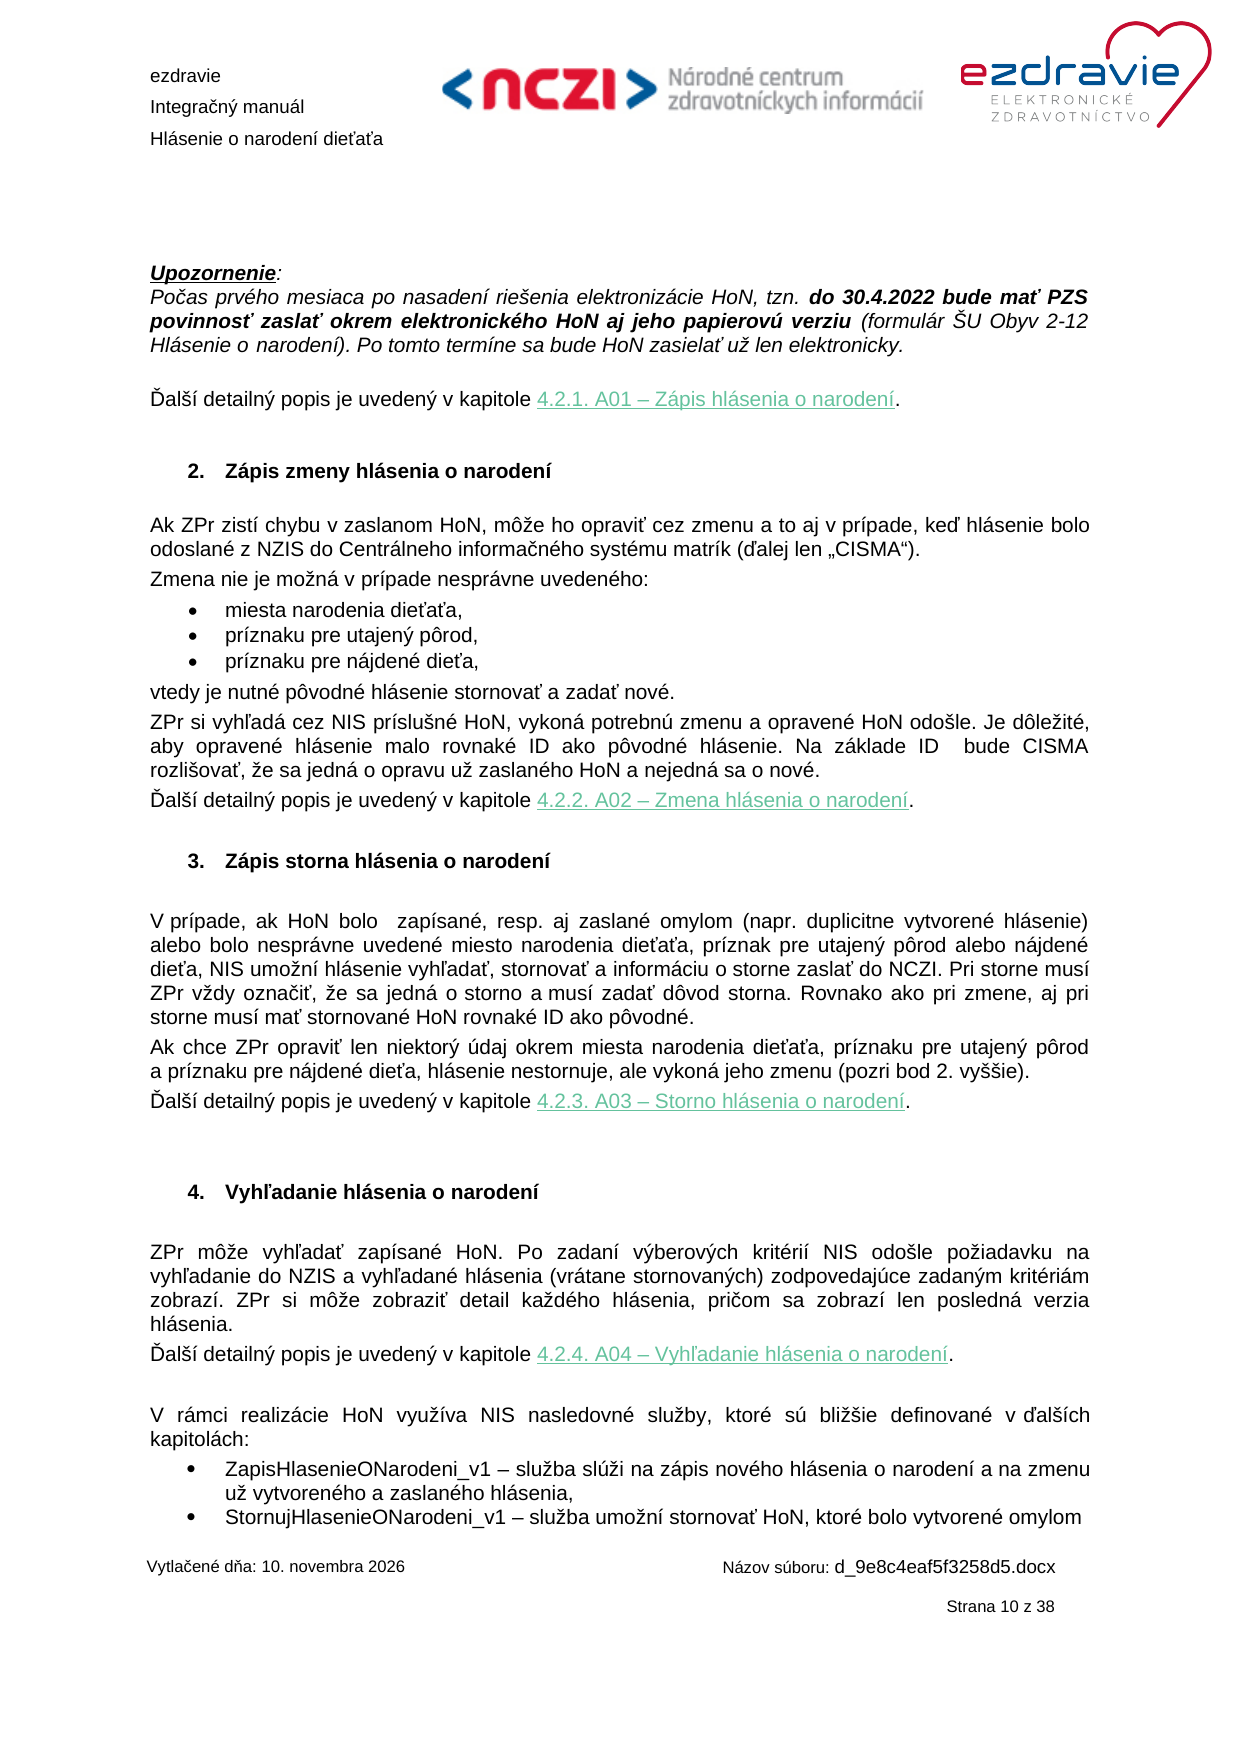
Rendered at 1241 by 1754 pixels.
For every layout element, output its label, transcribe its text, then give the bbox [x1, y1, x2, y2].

list Počas prvého mesiaca po nasadení riešenia elektronizácie HoN, tzn. do 30.4.2022 bude mať PZS povinnosť zaslať okrem elektronického HoN aj jeho papierovú verziu (formulár ŠU Obyv 2-12 Hlásenie o narodení). Po tomto termíne sa bude HoN zasielať už len elektronicky. [150, 285, 1090, 357]
list Upozornenie: [150, 261, 1090, 285]
text V prípade, ak HoN bolo zapísané, resp. aj zaslané omylom (napr. duplicitne vytvorené hlásenie) alebo bolo nesprávne uvedené miesto narodenia dieťaťa, príznak pre utajený pôrod alebo nájdené dieťa, NIS umožní hlásenie vyhľadať, stornovať a informáciu o storne zaslať do NCZI. Pri storne musí ZPr vždy označiť, že sa jedná o storno a musí zadať dôvod storna. Rovnako ako pri zmene, aj pri storne musí mať stornované HoN rovnaké ID ako pôvodné. [150, 909, 1090, 1029]
text Zmena nie je možná v prípade nesprávne uvedeného: [150, 567, 1090, 591]
text Ďalší detailný popis je uvedený v kapitole 4.2.3. A03 – Storno hlásenia o narodení. [150, 1089, 1090, 1113]
list príznaku pre utajený pôrod, [187, 623, 1090, 648]
list Zápis zmeny hlásenia o narodení [187, 459, 1090, 483]
text Ďalší detailný popis je uvedený v kapitole 4.2.1. A01 – Zápis hlásenia o narodení. [150, 387, 1090, 411]
list ZapisHlasenieONarodeni_v1 – služba slúži na zápis nového hlásenia o narodení a na zmenu už vytvoreného a zaslaného hlásenia, [187, 1457, 1090, 1505]
list Zápis storna hlásenia o narodení [187, 848, 1090, 872]
text Ďalší detailný popis je uvedený v kapitole 4.2.2. A02 – Zmena hlásenia o narodení. [150, 788, 1090, 812]
text Ak chce ZPr opraviť len niektorý údaj okrem miesta narodenia dieťaťa, príznaku pre utajený pôrod a príznaku pre nájdené dieťa, hlásenie nestornuje, ale vykoná jeho zmenu (pozri bod 2. vyššie). [150, 1035, 1090, 1083]
picture [442, 67, 924, 114]
list príznaku pre nájdené dieťa, [187, 648, 1090, 673]
list StornujHlasenieONarodeni_v1 – služba umožní stornovať HoN, ktoré bolo vytvorené omylom [187, 1505, 1090, 1529]
picture [961, 21, 1212, 128]
text ZPr môže vyhľadať zapísané HoN. Po zadaní výberových kritérií NIS odošle požiadavku na vyhľadanie do NZIS a vyhľadané hlásenia (vrátane stornovaných) zodpovedajúce zadaným kritériám zobrazí. ZPr si môže zobraziť detail každého hlásenia, pričom sa zobrazí len posledná verzia hlásenia. [150, 1240, 1090, 1336]
text ZPr si vyhľadá cez NIS príslušné HoN, vykoná potrebnú zmenu a opravené HoN odošle. Je dôležité, aby opravené hlásenie malo rovnaké ID ako pôvodné hlásenie. Na základe ID bude CISMA rozlišovať, že sa jedná o opravu už zaslaného HoN a nejedná sa o nové. [150, 710, 1090, 782]
text Ďalší detailný popis je uvedený v kapitole 4.2.4. A04 – Vyhľadanie hlásenia o narodení. [150, 1342, 1090, 1366]
text vtedy je nutné pôvodné hlásenie stornovať a zadať nové. [150, 680, 1090, 704]
text Ak ZPr zistí chybu v zaslanom HoN, môže ho opraviť cez zmenu a to aj v prípade, keď hlásenie bolo odoslané z NZIS do Centrálneho informačného systému matrík (ďalej len „CISMA“). [150, 513, 1090, 561]
list miesta narodenia dieťaťa, [187, 597, 1090, 623]
text V rámci realizácie HoN využíva NIS nasledovné služby, ktoré sú bližšie definované v ďalších kapitolách: [150, 1403, 1090, 1451]
list Vyhľadanie hlásenia o narodení [187, 1180, 1090, 1204]
